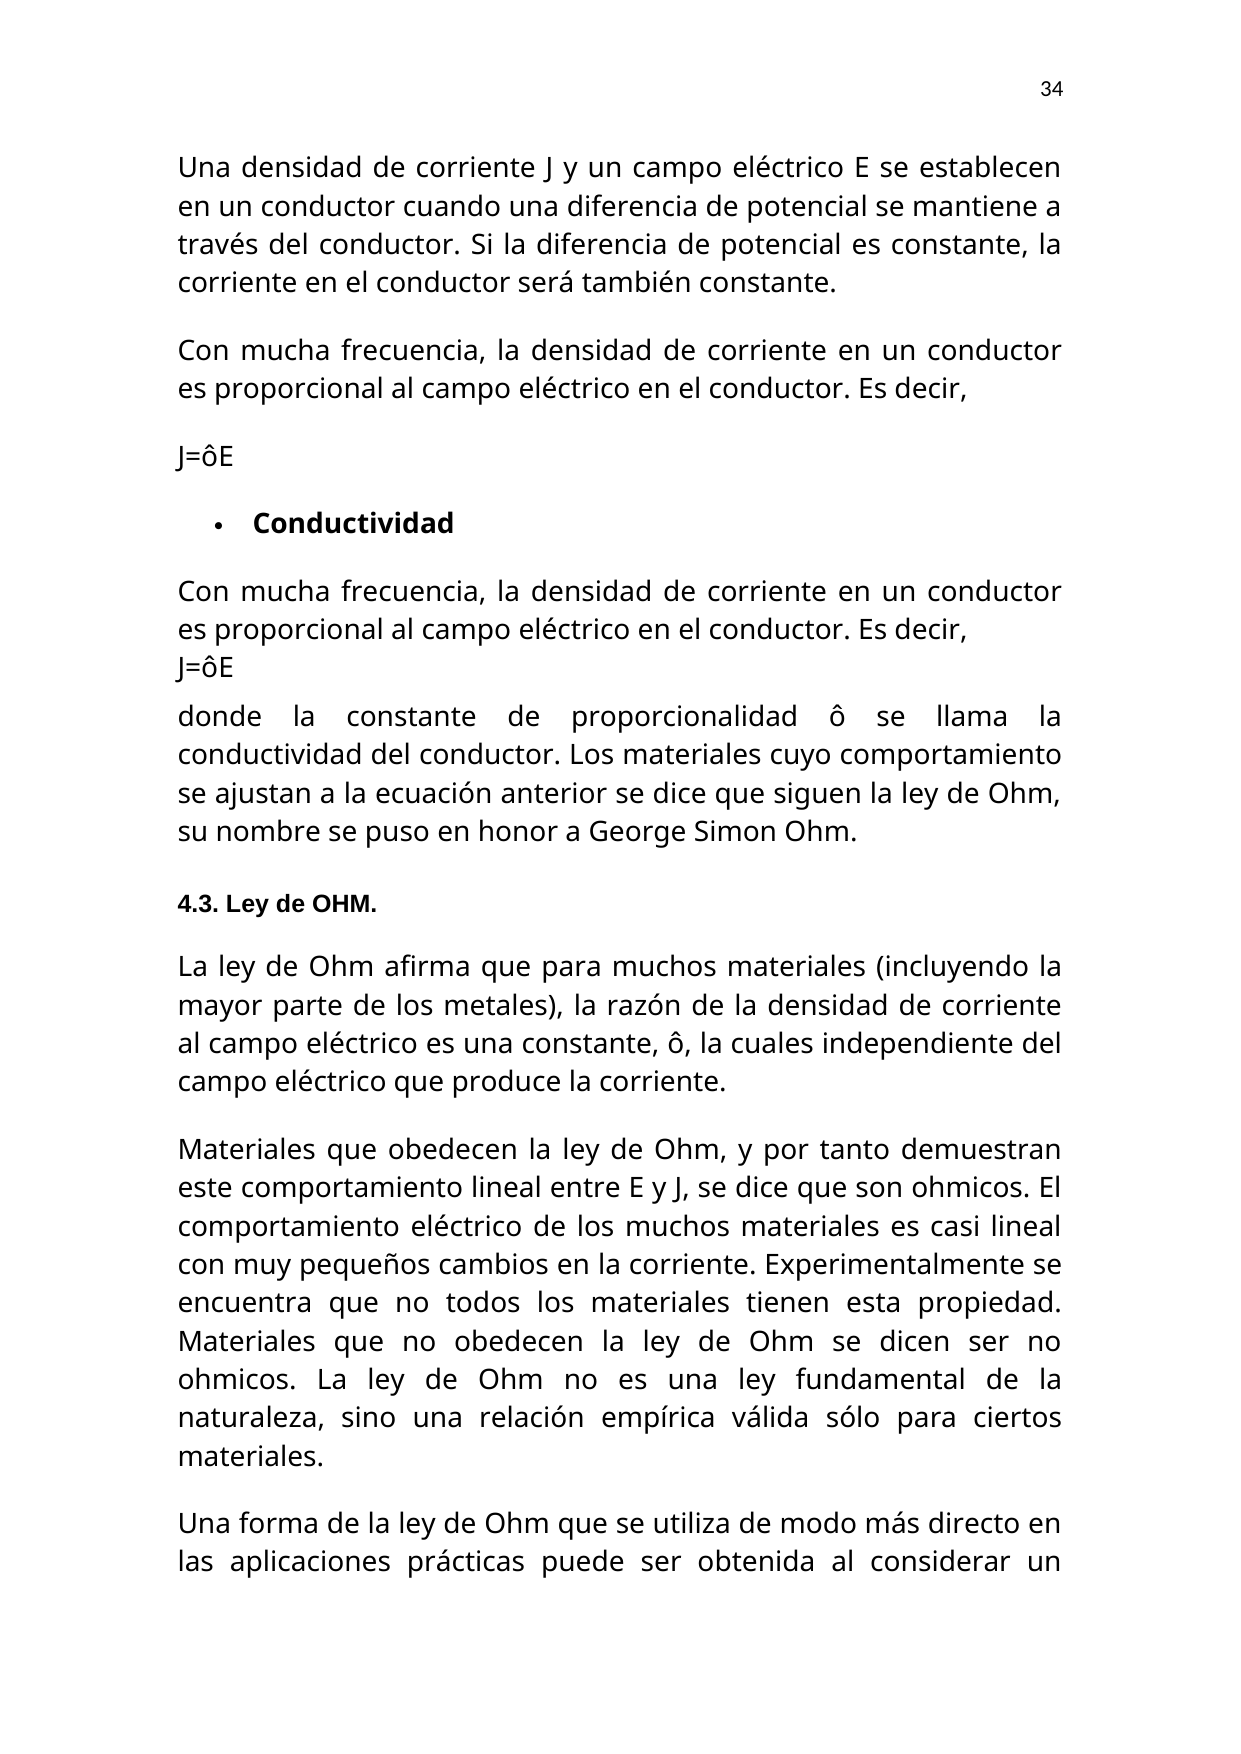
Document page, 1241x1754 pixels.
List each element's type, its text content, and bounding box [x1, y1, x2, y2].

text J=ôE [177, 648, 1063, 686]
text J=ôE [177, 436, 1063, 474]
text Una densidad de corriente J y un campo eléctrico E se establecen en un conductor cuando una diferencia de potencial se mantiene a través del conductor. Si la diferencia de potencial es constante, la corriente en el conductor será también constante. [177, 148, 1063, 301]
text donde la constante de proporcionalidad ô se llama la conductividad del conductor. Los materiales cuyo comportamiento se ajustan a la ecuación anterior se dice que siguen la ley de Ohm, su nombre se puso en honor a George Simon Ohm. [177, 696, 1063, 850]
text 4.3. Ley de OHM. [177, 860, 1063, 918]
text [177, 1503, 1063, 1580]
list Conductividad [215, 503, 1063, 542]
text Materiales que obedecen la ley de Ohm, y por tanto demuestran este comportamiento lineal entre E y J, se dice que son ohmicos. El comportamiento eléctrico de los muchos materiales es casi lineal con muy pequeños cambios en la corriente. Experimentalmente se encuentra que no todos los materiales tienen esta propiedad. Materiales que no obedecen la ley de Ohm se dicen ser no ohmicos. La ley de Ohm no es una ley fundamental de la naturaleza, sino una relación empírica válida sólo para ciertos materiales. [177, 1129, 1063, 1474]
text La ley de Ohm afirma que para muchos materiales (incluyendo la mayor parte de los metales), la razón de la densidad de corriente al campo eléctrico es una constante, ô, la cuales independiente del campo eléctrico que produce la corriente. [177, 947, 1063, 1100]
text Con mucha frecuencia, la densidad de corriente en un conductor es proporcional al campo eléctrico en el conductor. Es decir, [177, 330, 1063, 407]
text Con mucha frecuencia, la densidad de corriente en un conductor es proporcional al campo eléctrico en el conductor. Es decir, [177, 571, 1063, 648]
